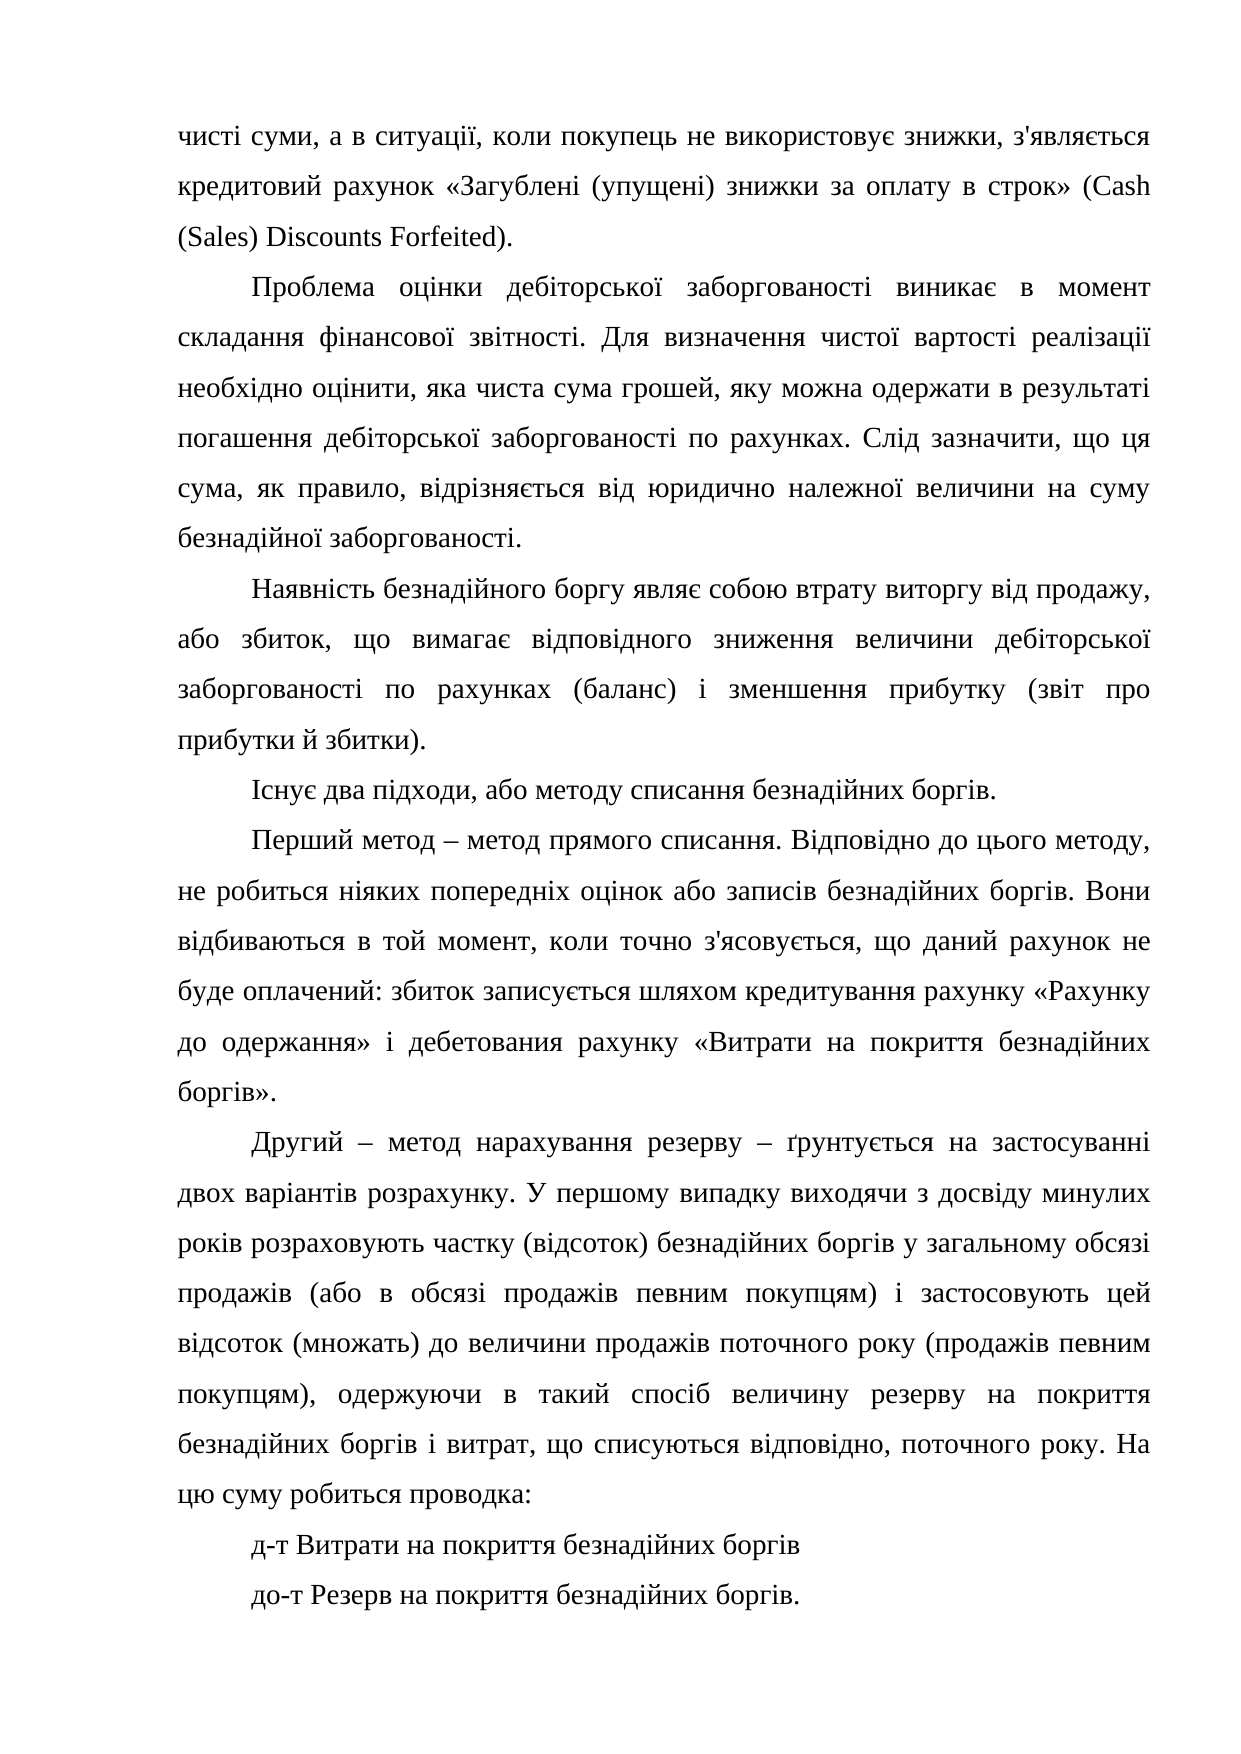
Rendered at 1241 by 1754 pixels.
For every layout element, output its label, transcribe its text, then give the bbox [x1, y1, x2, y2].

text д-т Витрати на покриття безнадійних боргів [177, 1527, 1152, 1560]
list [177, 118, 1152, 252]
text Існує два підходи, або методу списання безнадійних боргів. [177, 772, 1152, 806]
text Наявність безнадійного боргу являє собою втрату виторгу від продажу, або збиток, що вимагає відповідного зниження величини дебіторської заборгованості по рахунках (баланс) і зменшення прибутку (звіт про прибутки й збитки). [177, 571, 1152, 755]
text Проблема оцінки дебіторської заборгованості виникає в момент складання фінансової звітності. Для визначення чистої вартості реалізації необхідно оцінити, яка чиста сума грошей, яку можна одержати в результаті погашення дебіторської заборгованості по рахунках. Слід зазначити, що ця сума, як правило, відрізняється від юридично належної величини на суму безнадійної заборгованості. [177, 269, 1152, 554]
text Перший метод – метод прямого списання. Відповідно до цього методу, не робиться ніяких попередніх оцінок або записів безнадійних боргів. Вони відбиваються в той момент, коли точно з'ясовується, що даний рахунок не буде оплачений: збиток записується шляхом кредитування рахунку «Рахунку до одержання» і дебетования рахунку «Витрати на покриття безнадійних боргів». [177, 822, 1152, 1108]
text до-т Резерв на покриття безнадійних боргів. [177, 1577, 1152, 1611]
text Другий – метод нарахування резерву – ґрунтується на застосуванні двох варіантів розрахунку. У першому випадку виходячи з досвіду минулих років розраховують частку (відсоток) безнадійних боргів у загальному обсязі продажів (або в обсязі продажів певним покупцям) і застосовують цей відсоток (множать) до величини продажів поточного року (продажів певним покупцям), одержуючи в такий спосіб величину резерву на покриття безнадійних боргів і витрат, що списуються відповідно, поточного року. На цю суму робиться проводка: [177, 1124, 1152, 1510]
